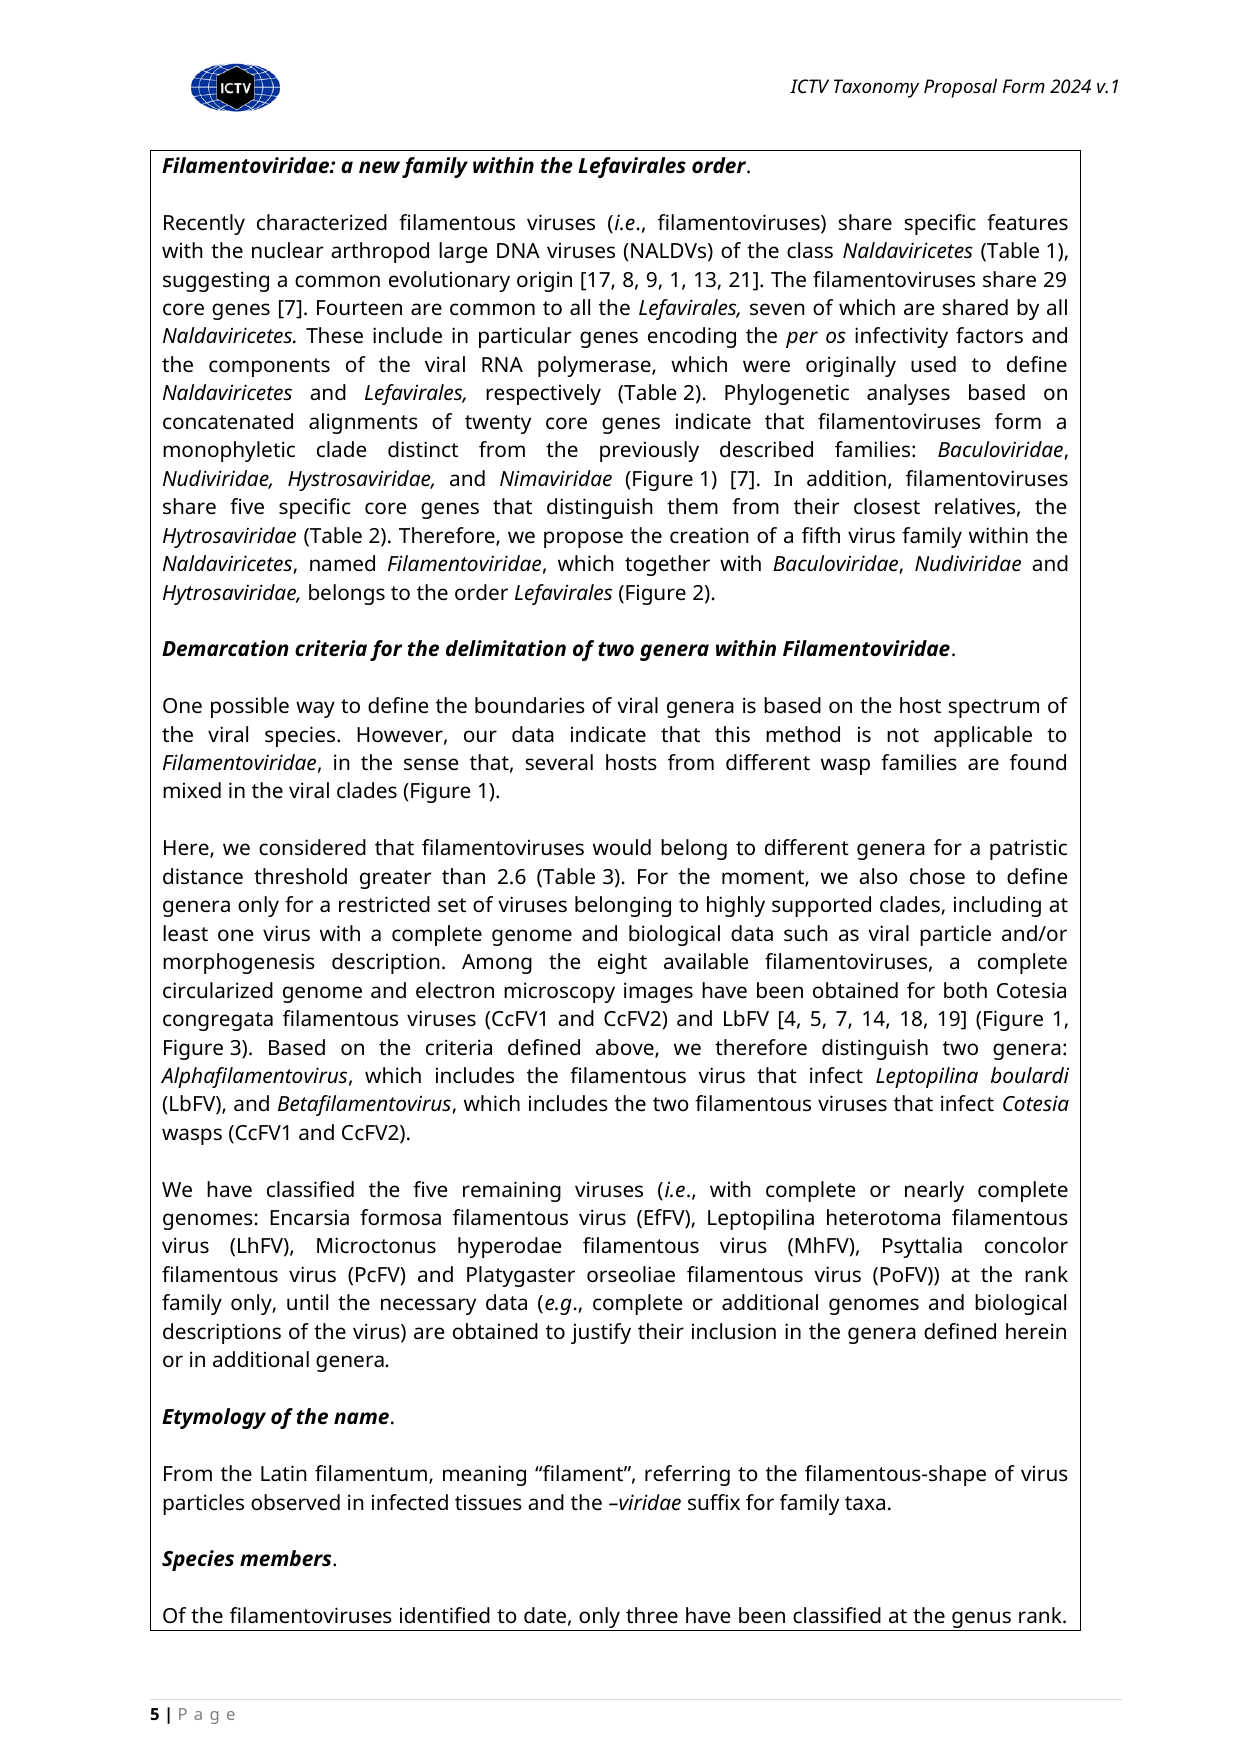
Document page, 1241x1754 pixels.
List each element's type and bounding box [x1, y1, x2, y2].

table_cell [151, 151, 1080, 1630]
picture [190, 56, 282, 113]
